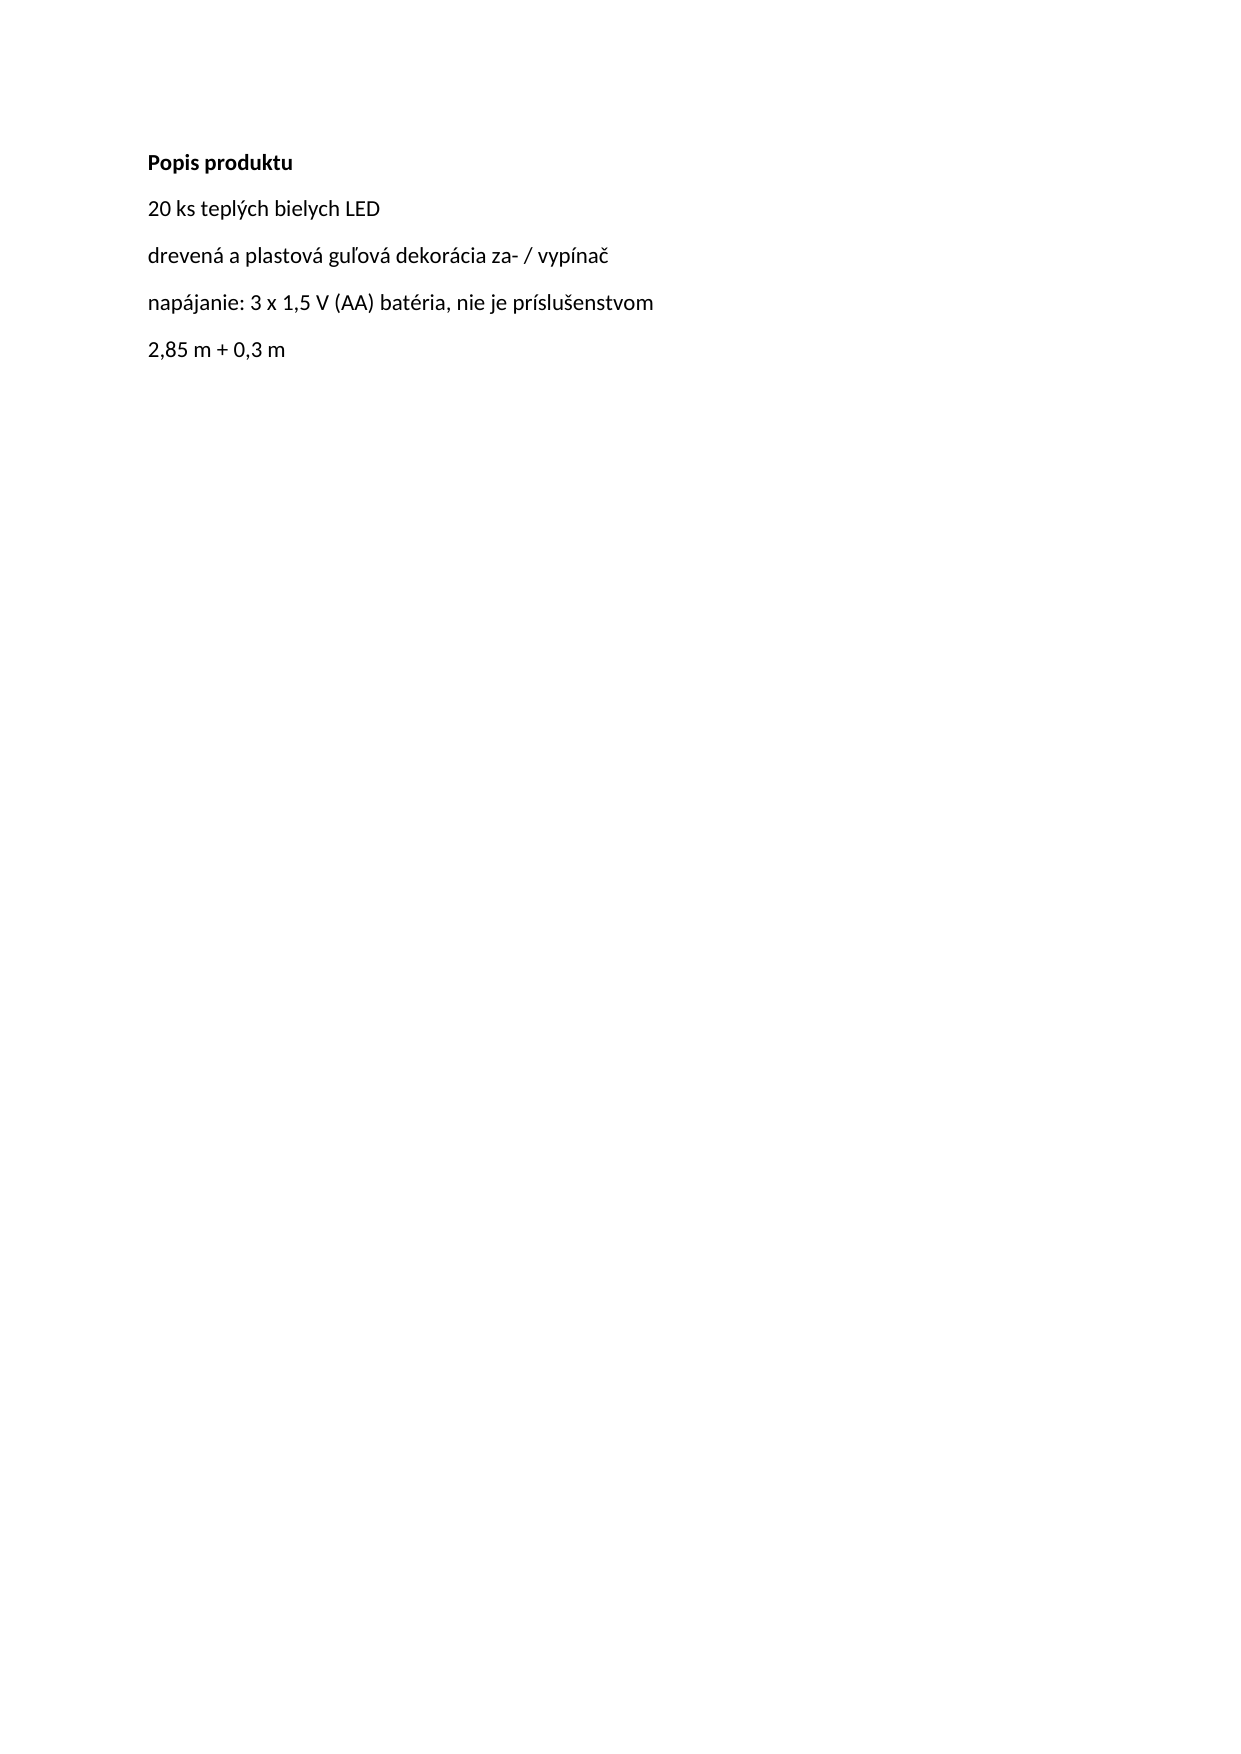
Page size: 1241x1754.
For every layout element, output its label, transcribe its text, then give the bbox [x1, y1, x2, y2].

text 2,85 m + 0,3 m [148, 335, 1093, 363]
text napájanie: 3 x 1,5 V (AA) batéria, nie je príslušenstvom [148, 288, 1093, 316]
text drevená a plastová guľová dekorácia za- / vypínač [148, 241, 1093, 269]
text 20 ks teplých bielych LED [148, 194, 1093, 222]
text Popis produktu [148, 148, 1093, 176]
